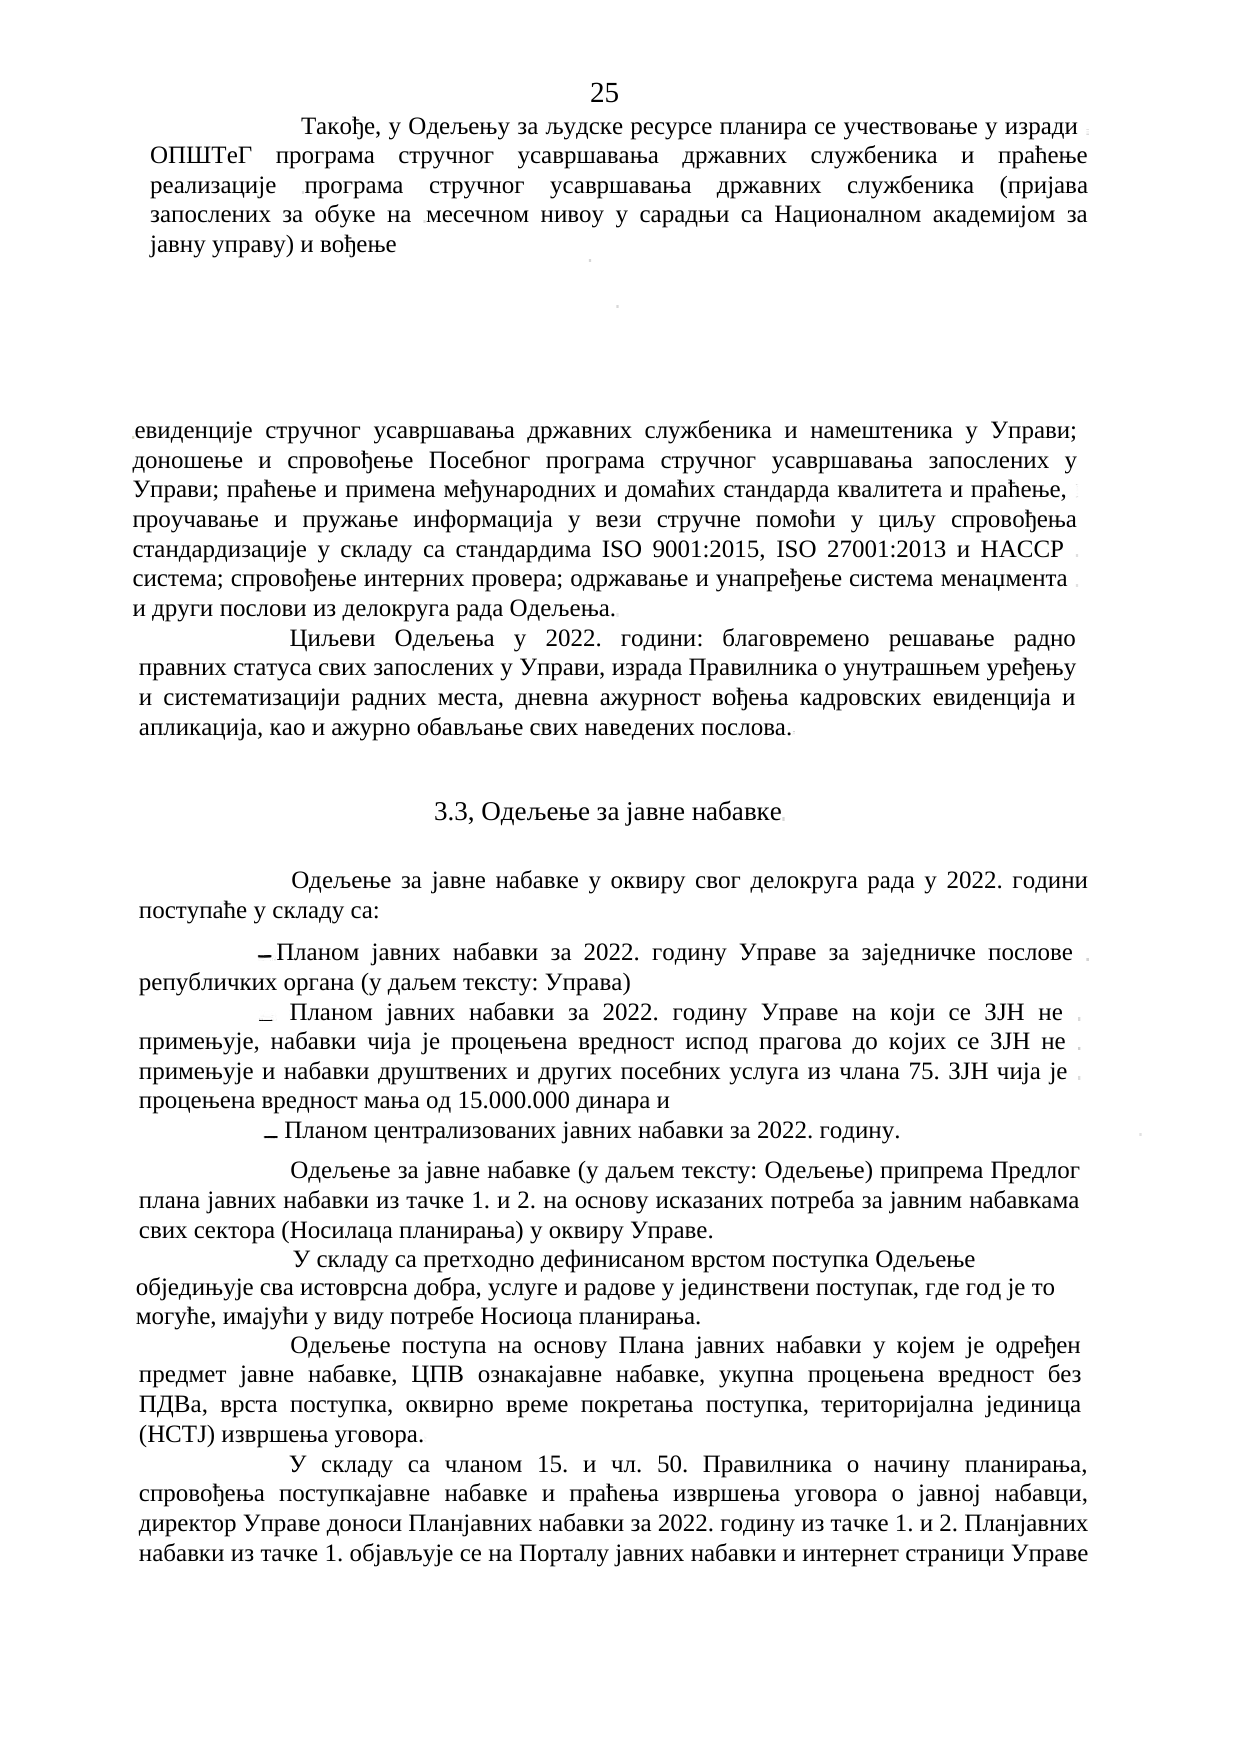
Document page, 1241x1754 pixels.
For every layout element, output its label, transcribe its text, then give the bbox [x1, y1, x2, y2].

text У складу са претходно дефинисаном врстом поступка Одељење обједињује сва истоврсна добра, услуге и радове у јединствени поступак, где год је то могуће, имајући у виду потребе Носиоца планирања. [136, 1245, 1094, 1329]
text Циљеви Одељења у 2022. години: благовремено решавање радно правних статуса свих запослених у Управи, израда Правилника о унутрашњем уређењу и систематизацији радних места, дневна ажурност вођења кадровских евиденција и апликација, као и ажурно обављање свих наведених послова. [139, 623, 1077, 740]
picture [1075, 484, 1079, 498]
picture [258, 1010, 290, 1021]
text Одељење поступа на основу Плана јавних набавки у којем је одређен предмет јавне набавке, ЦПВ ознакајавне набавке, укупна процењена вредност без ПДВа, врста поступка, оквирно време покретања поступка, територијална јединица (НСТЈ) извршења уговора. [139, 1330, 1082, 1447]
picture [257, 955, 276, 961]
text Одељење за јавне набавке у оквиру свог делокруга рада у 2022. години поступаће у складу са: [139, 866, 1089, 924]
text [139, 1449, 1089, 1566]
text Планом јавних набавки за 2022. годину Управе на који се ЗЈН не примењује, набавки чија је процењена вредност испод прагова до којих се ЗЈН не примењује и набавки друштвених и других посебних услуга из члана 75. ЗЈН чија је процењена вредност мања од 15.000.000 динара и [139, 997, 1080, 1114]
text Одељење за јавне набавке (у даљем тексту: Одељење) припрема Предлог плана јавних набавки из тачке 1. и 2. на основу исказаних потреба за јавним набавкама свих сектора (Носилаца планирања) у оквиру Управе. [139, 1156, 1081, 1243]
text Планом централизованих јавних набавки за 2022. годину. [132, 1116, 1032, 1144]
text Такође, у Одељењу за људске ресурсе планира се учествовање у изради ОПШТеГ програма стручног усавршавања државних службеника и праћење реализације програма стручног усавршавања државних службеника (пријава запослених за обуке на месечном нивоу у сарадњи са Националном академијом за јавну управу) и вођење [150, 111, 1089, 258]
text евиденције стручног усавршавања државних службеника и намештеника у Управи; доношење и спровођење Посебног програма стручног усавршавања запослених у Управи; праћење и примена међународних и домаћих стандарда квалитета и праћење, проучавање и пружање информација у вези стручне помоћи у циљу спровођења стандардизације у складу са стандардима ISO 9001:2015, ISO 27001:2013 и НАССР система; спровођење интерних провера; одржавање и унапређење система менаџмента и други послови из делокруга рада Одељења. [132, 415, 1078, 622]
text Планом јавних набавки за 2022. годину Управе за заједничке послове републичких органа (у даљем тексту: Управа) [139, 937, 1089, 995]
text 3.3, Одељење за јавне набавке [208, 795, 1011, 826]
